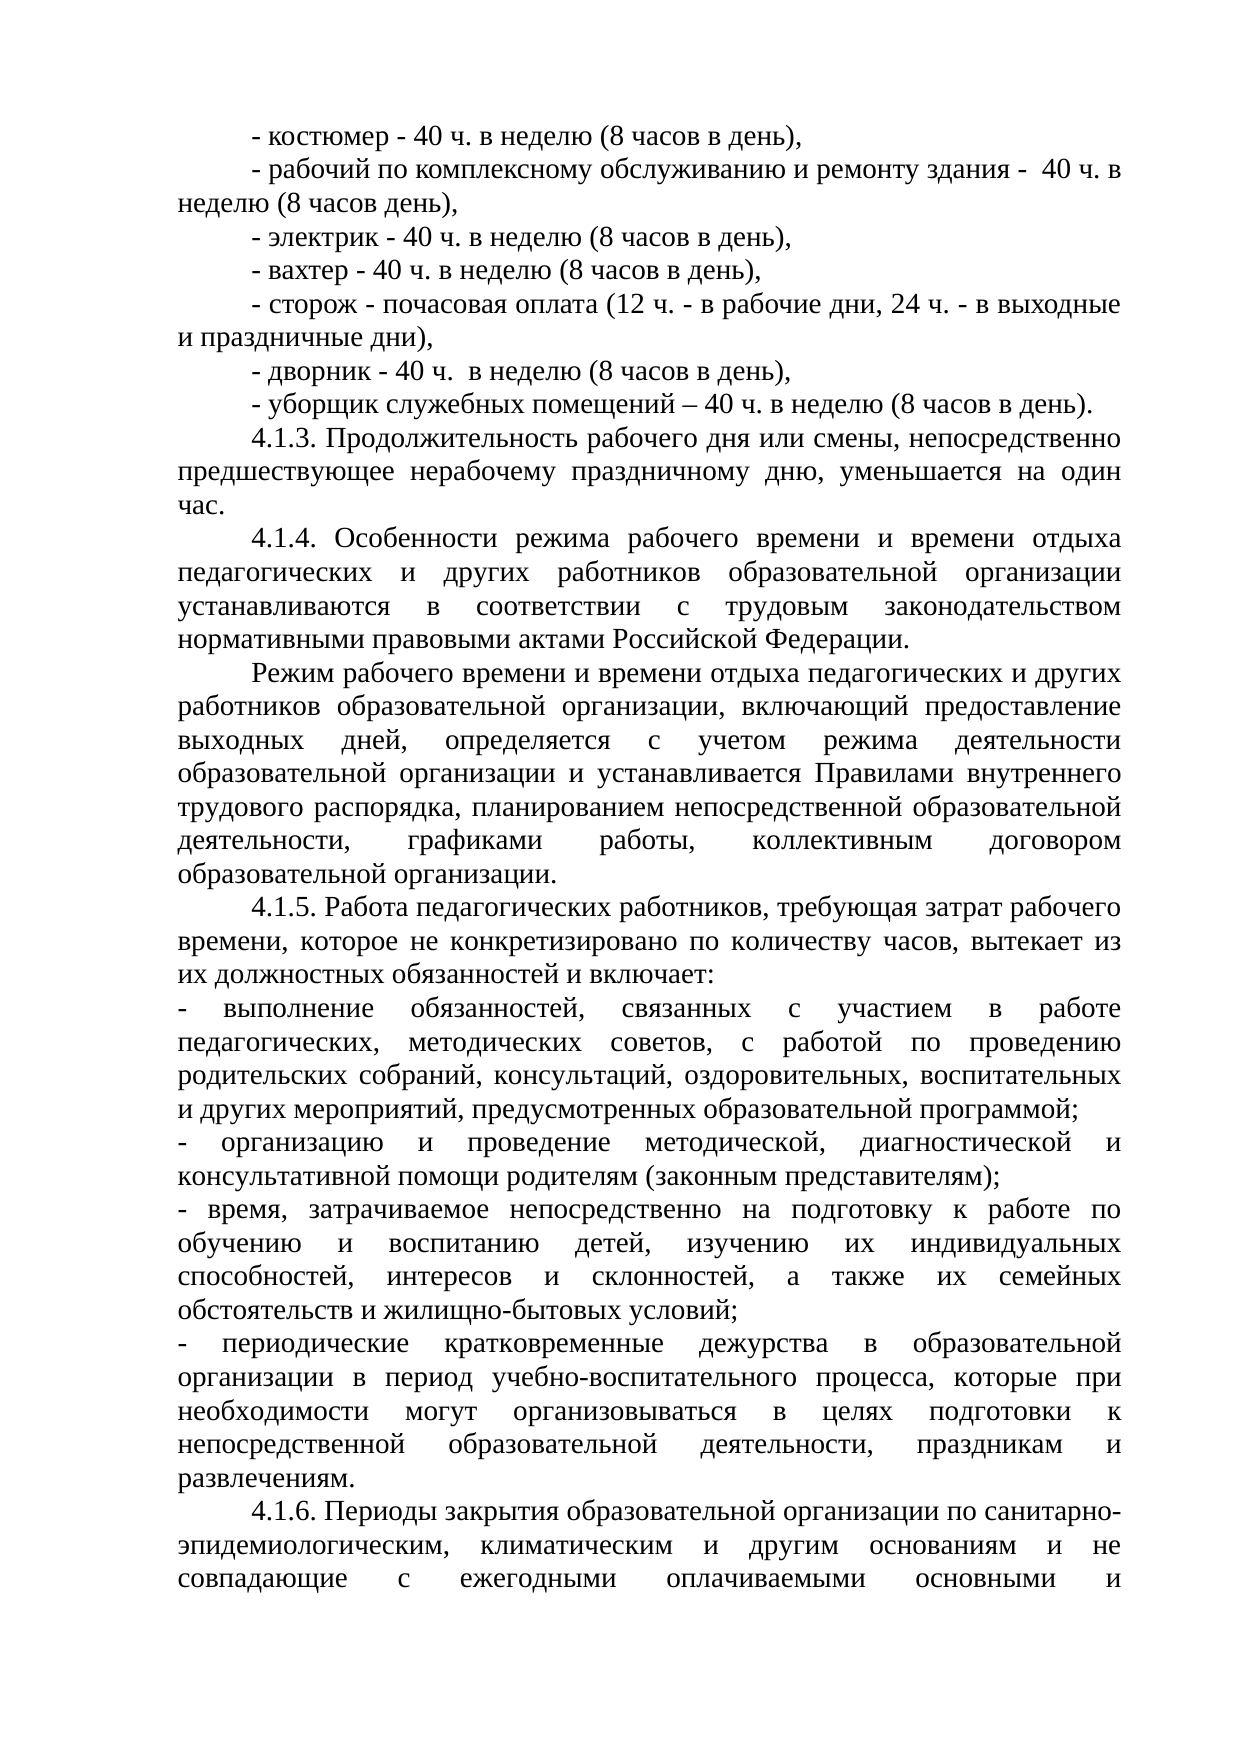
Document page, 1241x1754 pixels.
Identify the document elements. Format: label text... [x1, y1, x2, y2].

text 4.1.4. Особенности режима рабочего времени и времени отдыха педагогических и других работников образовательной организации устанавливаются в соответствии с трудовым законодательством нормативными правовыми актами Российской Федерации. [177, 521, 1122, 655]
text Режим рабочего времени и времени отдыха педагогических и других работников образовательной организации, включающий предоставление выходных дней, определяется с учетом режима деятельности образовательной организации и устанавливается Правилами внутреннего трудового распорядка, планированием непосредственной образовательной деятельности, графиками работы, коллективным договором образовательной организации. [177, 655, 1122, 889]
text - костюмер - 40 ч. в неделю (8 часов в день), [177, 118, 1122, 152]
text - дворник - 40 ч. в неделю (8 часов в день), [177, 353, 1122, 386]
text - электрик - 40 ч. в неделю (8 часов в день), [177, 219, 1122, 252]
text - выполнение обязанностей, связанных с участием в работе педагогических, методических советов, с работой по проведению родительских собраний, консультаций, оздоровительных, воспитательных и других мероприятий, предусмотренных образовательной программой; [177, 990, 1122, 1124]
text - организацию и проведение методической, диагностической и консультативной помощи родителям (законным представителям); [177, 1124, 1122, 1191]
text 4.1.3. Продолжительность рабочего дня или смены, непосредственно предшествующее нерабочему праздничному дню, уменьшается на один час. [177, 420, 1122, 521]
text - уборщик служебных помещений – 40 ч. в неделю (8 часов в день). [177, 386, 1122, 420]
text - рабочий по комплексному обслуживанию и ремонту здания - 40 ч. в неделю (8 часов день), [177, 152, 1122, 219]
text - сторож - почасовая оплата (12 ч. - в рабочие дни, 24 ч. - в выходные и праздничные дни), [177, 286, 1122, 353]
text - вахтер - 40 ч. в неделю (8 часов в день), [177, 252, 1122, 286]
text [177, 1493, 1122, 1594]
text - время, затрачиваемое непосредственно на подготовку к работе по обучению и воспитанию детей, изучению их индивидуальных способностей, интересов и склонностей, а также их семейных обстоятельств и жилищно-бытовых условий; [177, 1191, 1122, 1326]
text 4.1.5. Работа педагогических работников, требующая затрат рабочего времени, которое не конкретизировано по количеству часов, вытекает из их должностных обязанностей и включает: [177, 889, 1122, 990]
text - периодические кратковременные дежурства в образовательной организации в период учебно-воспитательного процесса, которые при необходимости могут организовываться в целях подготовки к непосредственной образовательной деятельности, праздникам и развлечениям. [177, 1326, 1122, 1493]
